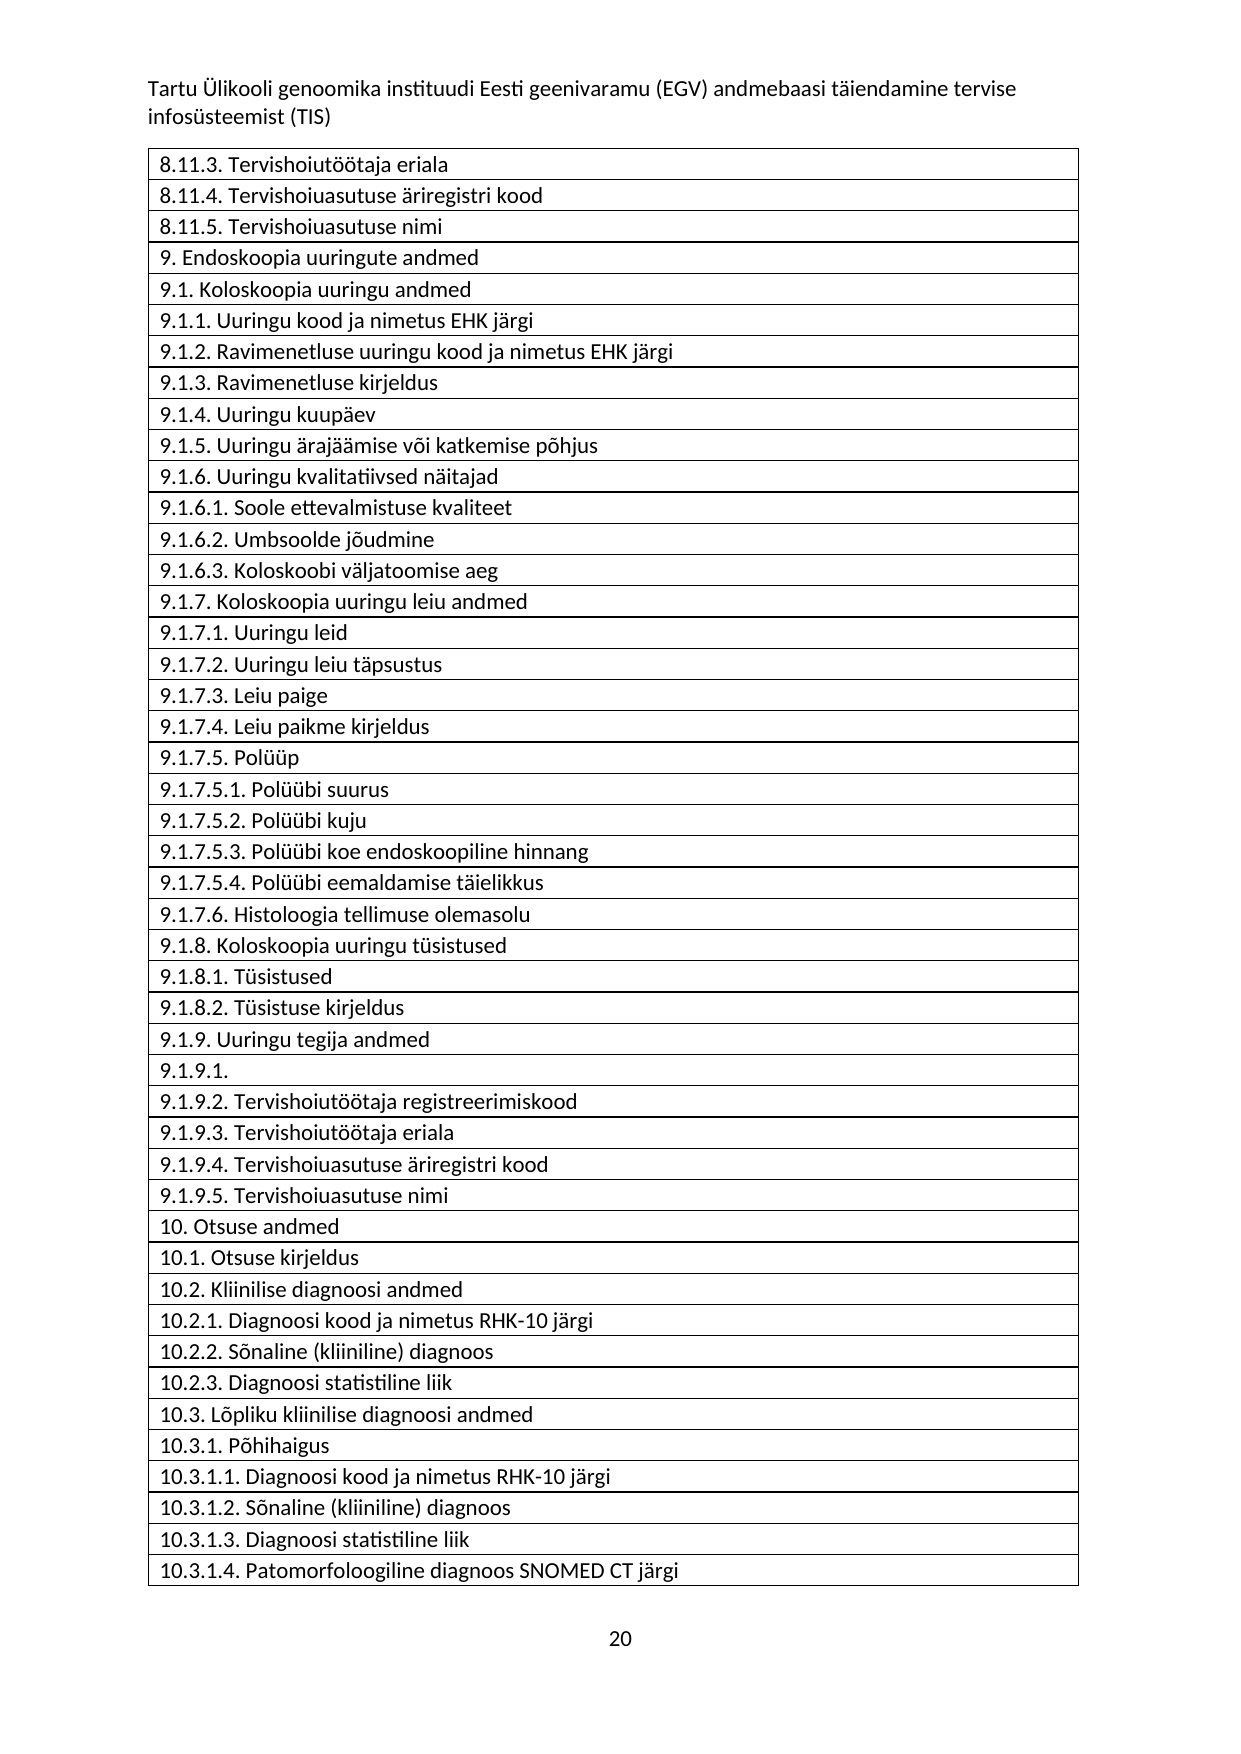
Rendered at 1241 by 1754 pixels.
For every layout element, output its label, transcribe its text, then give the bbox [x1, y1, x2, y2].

table_cell 10.2.2. Sõnaline (kliiniline) diagnoos [149, 1336, 1078, 1366]
table_cell 9.1.1. Uuringu kood ja nimetus EHK järgi [149, 305, 1078, 335]
table_cell 9.1.7.5.2. Polüübi kuju [149, 805, 1078, 835]
table_cell 9.1.7.5.1. Polüübi suurus [149, 774, 1078, 804]
table_cell 9.1.7.1. Uuringu leid [149, 618, 1078, 648]
table_cell 9.1.7.6. Histoloogia tellimuse olemasolu [149, 899, 1078, 929]
table_cell 8.11.5. Tervishoiuasutuse nimi [149, 211, 1078, 241]
table_cell 9.1.9.1. [149, 1055, 1078, 1085]
table_cell 9.1.9.4. Tervishoiuasutuse äriregistri kood [149, 1149, 1078, 1179]
table_cell 9.1.8.1. Tüsistused [149, 961, 1078, 991]
table_cell 9.1.5. Uuringu ärajäämise või katkemise põhjus [149, 430, 1078, 460]
table_cell 9.1.3. Ravimenetluse kirjeldus [149, 368, 1078, 398]
table_cell 8.11.3. Tervishoiutöötaja eriala [149, 149, 1078, 179]
table_cell 9.1.7. Koloskoopia uuringu leiu andmed [149, 586, 1078, 616]
table_cell 9.1.7.5.3. Polüübi koe endoskoopiline hinnang [149, 836, 1078, 866]
table_cell 9.1.9.2. Tervishoiutöötaja registreerimiskood [149, 1086, 1078, 1116]
table_cell 10.3.1. Põhihaigus [149, 1430, 1078, 1460]
table_cell 9.1.8. Koloskoopia uuringu tüsistused [149, 930, 1078, 960]
table_cell 9.1.2. Ravimenetluse uuringu kood ja nimetus EHK järgi [149, 336, 1078, 366]
table_cell 10.3. Lõpliku kliinilise diagnoosi andmed [149, 1399, 1078, 1429]
table_cell 9.1.8.2. Tüsistuse kirjeldus [149, 993, 1078, 1023]
table_cell 10.3.1.1. Diagnoosi kood ja nimetus RHK-10 järgi [149, 1461, 1078, 1491]
table_cell 9.1.7.5. Polüüp [149, 743, 1078, 773]
table_cell 9.1.4. Uuringu kuupäev [149, 399, 1078, 429]
table_cell 9. Endoskoopia uuringute andmed [149, 243, 1078, 273]
table_cell 10. Otsuse andmed [149, 1211, 1078, 1241]
table_cell 9.1.7.3. Leiu paige [149, 680, 1078, 710]
table_cell 9.1.9.5. Tervishoiuasutuse nimi [149, 1180, 1078, 1210]
table_cell 9.1. Koloskoopia uuringu andmed [149, 274, 1078, 304]
table_cell 10.2.1. Diagnoosi kood ja nimetus RHK-10 järgi [149, 1305, 1078, 1335]
table_cell 10.3.1.2. Sõnaline (kliiniline) diagnoos [149, 1493, 1078, 1523]
table_cell 10.2.3. Diagnoosi statistiline liik [149, 1368, 1078, 1398]
table_cell 9.1.9.3. Tervishoiutöötaja eriala [149, 1118, 1078, 1148]
table_cell 10.1. Otsuse kirjeldus [149, 1243, 1078, 1273]
table_cell 9.1.6.3. Koloskoobi väljatoomise aeg [149, 555, 1078, 585]
table_cell 9.1.7.5.4. Polüübi eemaldamise täielikkus [149, 868, 1078, 898]
table_cell 9.1.7.2. Uuringu leiu täpsustus [149, 649, 1078, 679]
table_cell 9.1.6.2. Umbsoolde jõudmine [149, 524, 1078, 554]
table_cell 9.1.6.1. Soole ettevalmistuse kvaliteet [149, 493, 1078, 523]
table_cell 9.1.7.4. Leiu paikme kirjeldus [149, 711, 1078, 741]
table_cell 10.3.1.4. Patomorfoloogiline diagnoos SNOMED CT järgi [149, 1555, 1078, 1585]
table_cell 8.11.4. Tervishoiuasutuse äriregistri kood [149, 180, 1078, 210]
table_cell 10.3.1.3. Diagnoosi statistiline liik [149, 1524, 1078, 1554]
table_cell 9.1.6. Uuringu kvalitatiivsed näitajad [149, 461, 1078, 491]
table_cell 10.2. Kliinilise diagnoosi andmed [149, 1274, 1078, 1304]
table_cell 9.1.9. Uuringu tegija andmed [149, 1024, 1078, 1054]
